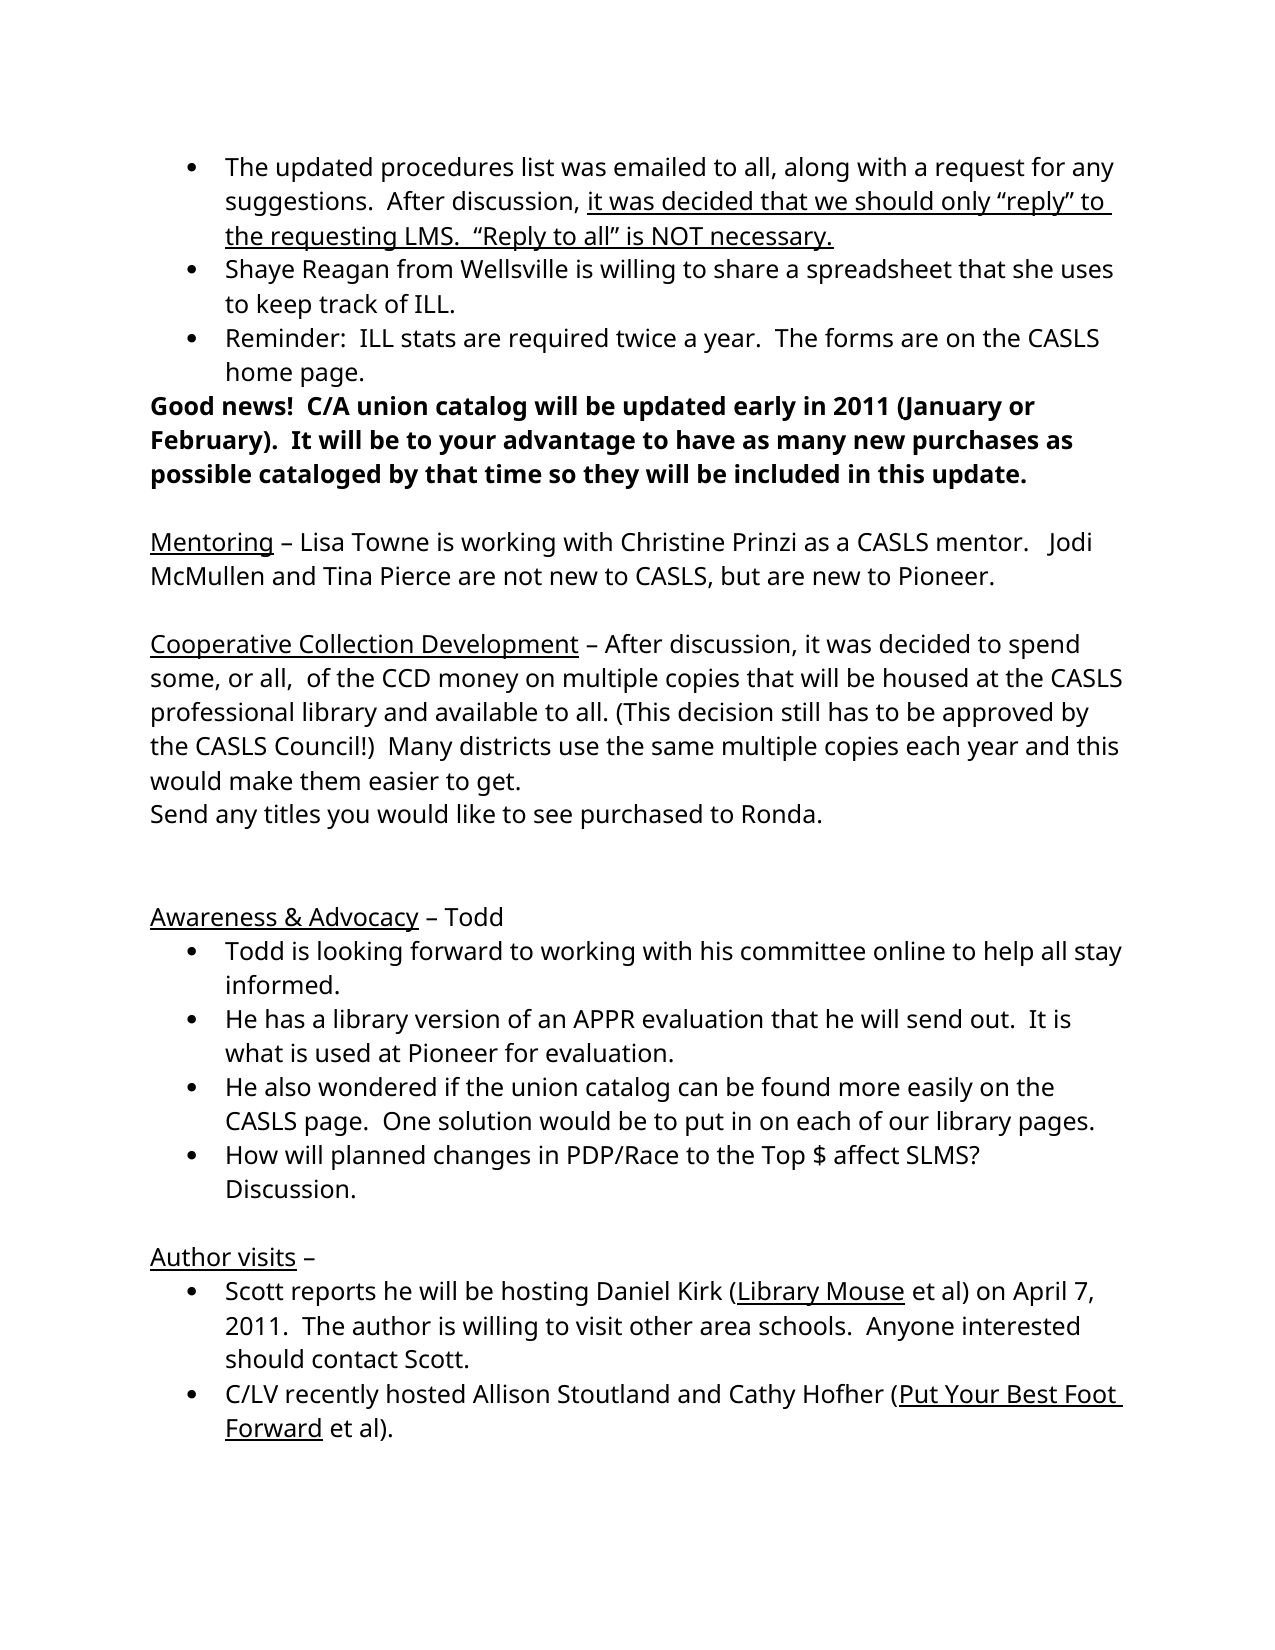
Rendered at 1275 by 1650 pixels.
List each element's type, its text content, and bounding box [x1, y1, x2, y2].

list C/LV recently hosted Allison Stoutland and Cathy Hofher (Put Your Best Foot Forward et al). [187, 1376, 1125, 1444]
text Awareness & Advocacy – Todd [150, 899, 1125, 933]
list He also wondered if the union catalog can be found more easily on the CASLS page. One solution would be to put in on each of our library pages. [187, 1070, 1125, 1138]
text Good news! C/A union catalog will be updated early in 2011 (January or February). It will be to your advantage to have as many new purchases as possible cataloged by that time so they will be included in this update. [150, 388, 1125, 491]
list Reminder: ILL stats are required twice a year. The forms are on the CASLS home page. [187, 320, 1125, 388]
list Scott reports he will be hosting Daniel Kirk (Library Mouse et al) on April 7, 2011. The author is willing to visit other area schools. Anyone interested should contact Scott. [187, 1274, 1125, 1376]
list How will planned changes in PDP/Race to the Top $ affect SLMS? Discussion. [187, 1138, 1125, 1206]
text Mentoring – Lisa Towne is working with Christine Prinzi as a CASLS mentor. Jodi McMullen and Tina Pierce are not new to CASLS, but are new to Pioneer. [150, 525, 1125, 593]
list Shaye Reagan from Wellsville is willing to share a spreadsheet that she uses to keep track of ILL. [187, 252, 1125, 320]
list The updated procedures list was emailed to all, along with a request for any suggestions. After discussion, it was decided that we should only “reply” to the requesting LMS. “Reply to all” is NOT necessary. [187, 150, 1125, 252]
text Author visits – [150, 1240, 1125, 1274]
list Todd is looking forward to working with his committee online to help all stay informed. [187, 933, 1125, 1002]
list He has a library version of an APPR evaluation that he will send out. It is what is used at Pioneer for evaluation. [187, 1002, 1125, 1070]
text Cooperative Collection Development – After discussion, it was decided to spend some, or all, of the CCD money on multiple copies that will be housed at the CASLS professional library and available to all. (This decision still has to be approved by the CASLS Council!) Many districts use the same multiple copies each year and this would make them easier to get. [150, 627, 1125, 797]
text Send any titles you would like to see purchased to Ronda. [150, 797, 1125, 831]
